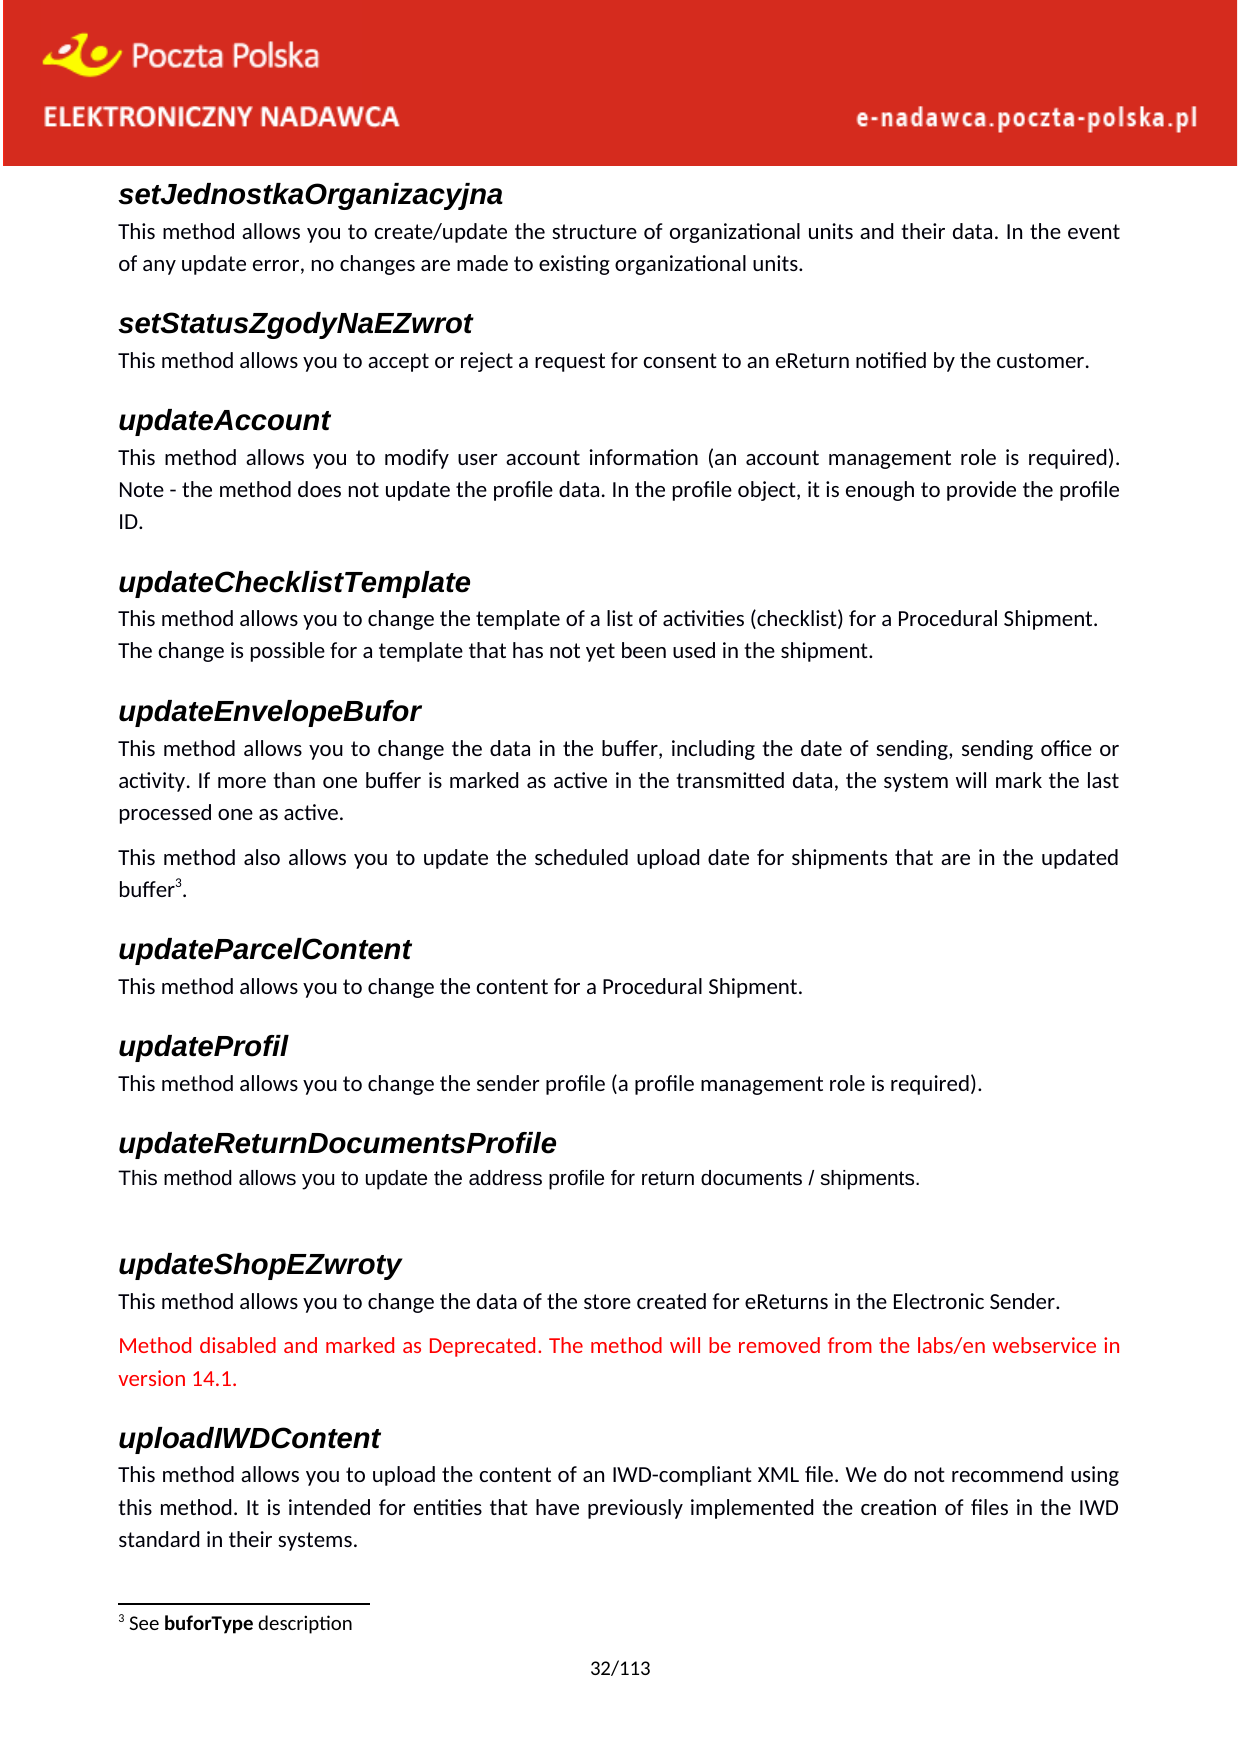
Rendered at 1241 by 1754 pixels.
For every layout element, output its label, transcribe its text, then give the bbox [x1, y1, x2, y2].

subtitle updateShopEZwroty [118, 1247, 1122, 1281]
picture [3, 0, 1238, 166]
text This method allows you to change the content for a Procedural Shipment. [118, 972, 1122, 1000]
subtitle updateParcelContent [118, 932, 1122, 966]
subtitle updateAccount [118, 403, 1122, 437]
text This method allows you to change the data in the buffer, including the date of sending, sending office or activity. If more than one buffer is marked as active in the transmitted data, the system will mark the last processed one as active. [118, 734, 1122, 826]
text This method allows you to change the template of a list of activities (checklist) for a Procedural Shipment. The change is possible for a template that has not yet been used in the shipment. [118, 604, 1122, 665]
text This method allows you to update the address profile for return documents / shipments. [118, 1166, 1122, 1190]
text This method allows you to modify user account information (an account management role is required). Note - the method does not update the profile data. In the profile object, it is enough to provide the profile ID. [118, 443, 1122, 536]
text This method allows you to create/update the structure of organizational units and their data. In the event of any update error, no changes are made to existing organizational units. [118, 217, 1122, 277]
subtitle updateChecklistTemplate [118, 565, 1122, 598]
text This method allows you to accept or reject a request for consent to an eReturn notified by the customer. [118, 346, 1122, 374]
subtitle setJednostkaOrganizacyjna [118, 177, 1122, 211]
subtitle updateEnvelopeBufor [118, 694, 1122, 727]
subtitle updateProfil [118, 1029, 1122, 1063]
subtitle updateReturnDocumentsProfile [118, 1126, 1122, 1159]
subtitle uploadIWDContent [118, 1421, 1122, 1454]
text This method allows you to change the sender profile (a profile management role is required). [118, 1069, 1122, 1097]
text This method allows you to change the data of the store created for eReturns in the Electronic Sender. [118, 1287, 1122, 1315]
text Method disabled and marked as Deprecated. The method will be removed from the labs/en webservice in version 14.1. [118, 1331, 1122, 1392]
text This method also allows you to update the scheduled upload date for shipments that are in the updated buffer. [118, 843, 1122, 903]
subtitle setStatusZgodyNaEZwrot [118, 306, 1122, 340]
text This method allows you to upload the content of an IWD-compliant XML file. We do not recommend using this method. It is intended for entities that have previously implemented the creation of files in the IWD standard in their systems. [118, 1461, 1122, 1553]
